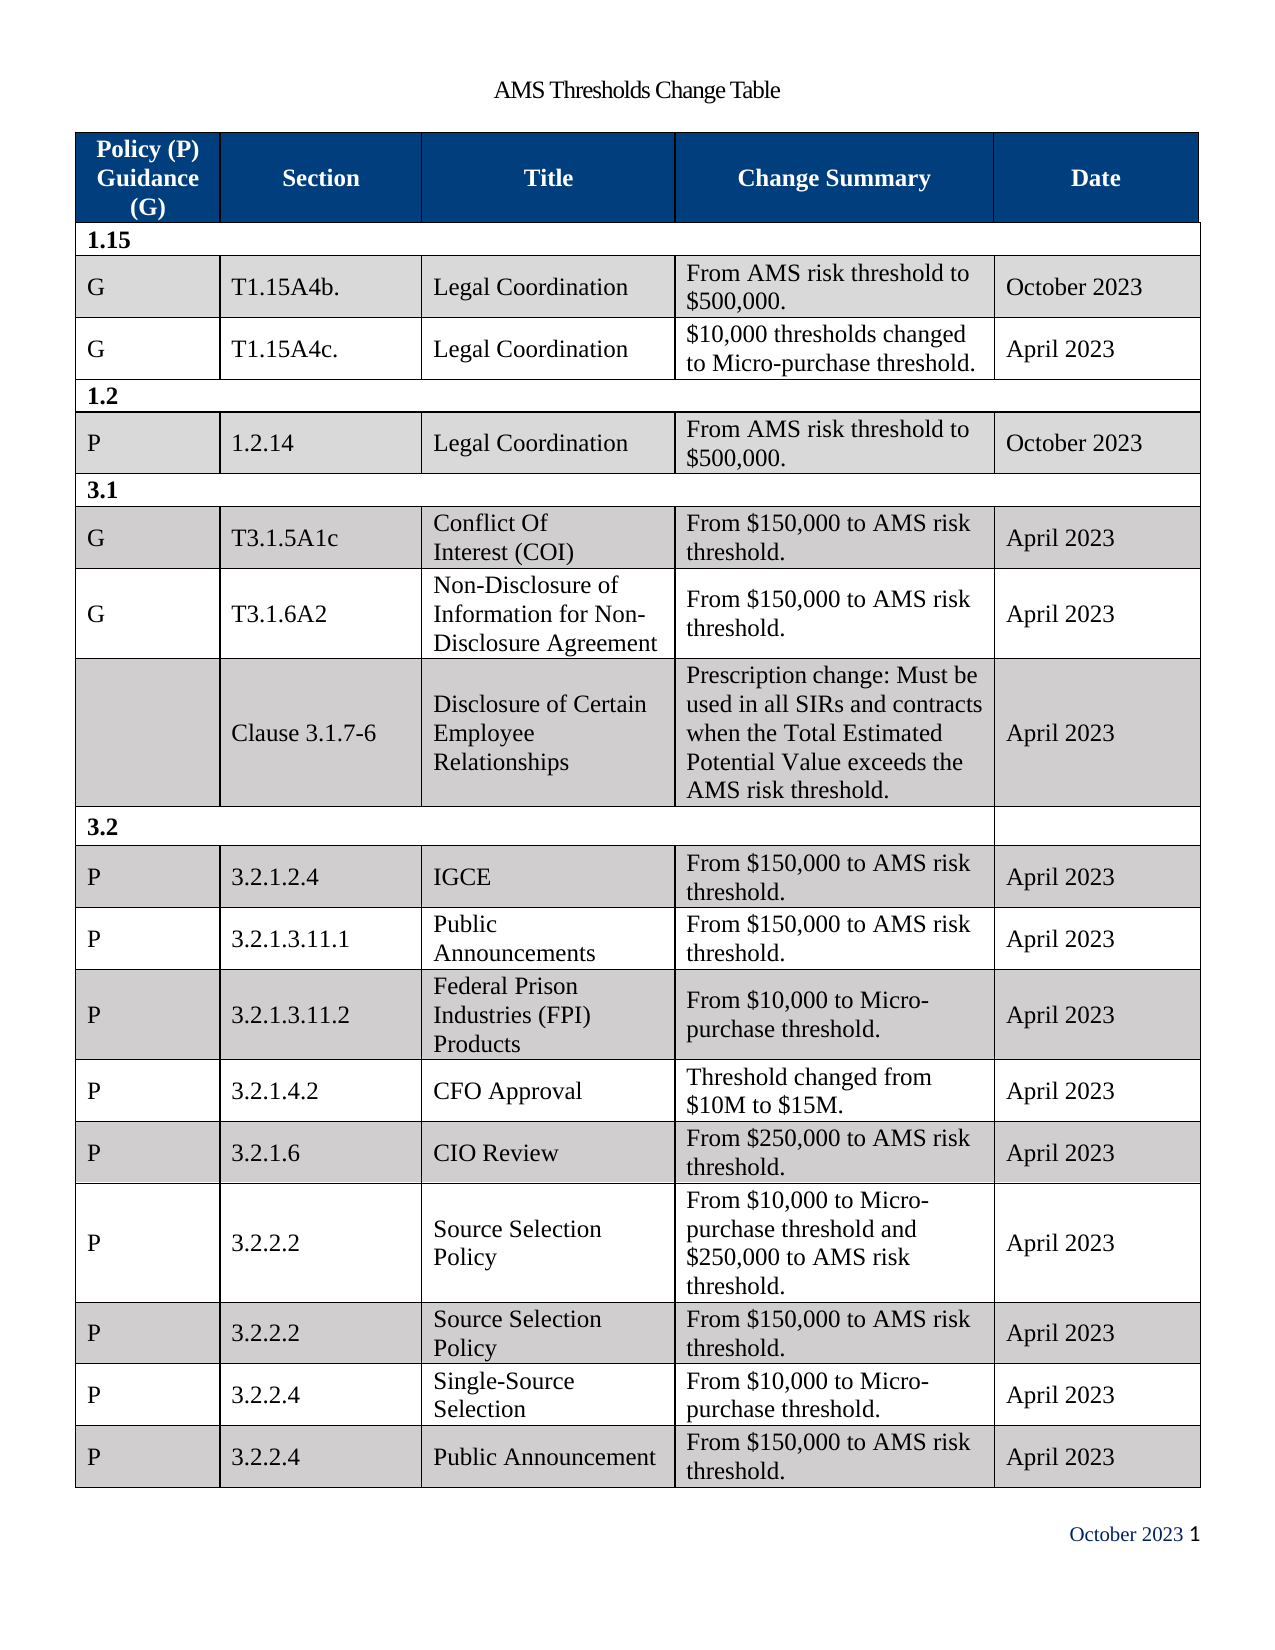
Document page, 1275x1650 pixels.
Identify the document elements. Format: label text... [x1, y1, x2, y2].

table_cell 3.1 [76, 474, 1200, 506]
table_cell [995, 807, 1200, 845]
table_cell April 2023 [995, 659, 1200, 806]
table_cell April 2023 [995, 318, 1200, 378]
table_cell Disclosure of Certain Employee Relationships [422, 659, 674, 806]
table_header Policy (P) Guidance (G) [76, 133, 219, 222]
table_cell April 2023 [995, 970, 1200, 1059]
table_header Section [221, 133, 421, 222]
table_cell 3.2.2.4 [221, 1364, 421, 1425]
table_cell P [76, 970, 219, 1059]
table_cell Non-Disclosure of Information for Non-Disclosure Agreement [422, 569, 674, 658]
table_cell From AMS risk threshold to $500,000. [676, 413, 994, 473]
table_cell 3.2.2.2 [221, 1184, 421, 1302]
table_header Title [422, 133, 674, 222]
table_cell April 2023 [995, 1060, 1200, 1121]
table_cell 3.2.1.3.11.2 [221, 970, 421, 1059]
table_cell CFO Approval [422, 1060, 674, 1121]
table_cell 3.2.2.4 [221, 1426, 421, 1487]
table_cell April 2023 [995, 569, 1200, 658]
table_cell T1.15A4b. [221, 256, 421, 317]
table_cell April 2023 [995, 1184, 1200, 1302]
table_cell April 2023 [995, 908, 1200, 969]
table_cell T1.15A4c. [221, 318, 421, 378]
table_cell P [76, 1122, 219, 1182]
table_cell T3.1.6A2 [221, 569, 421, 658]
table_cell From $10,000 to Micro-purchase threshold and $250,000 to AMS risk threshold. [676, 1184, 994, 1302]
table_cell P [76, 1303, 219, 1363]
table_cell P [76, 908, 219, 969]
table_cell P [76, 846, 219, 907]
table_cell 1.15 [76, 223, 1200, 255]
table_cell From $150,000 to AMS risk threshold. [676, 569, 994, 658]
table_cell Prescription change: Must be used in all SIRs and contracts when the Total Estimated Potential Value exceeds the AMS risk threshold. [676, 659, 994, 806]
table_cell Conflict Of Interest (COI) [422, 507, 674, 568]
table_cell P [76, 1060, 219, 1121]
table_cell [76, 659, 219, 806]
table_header Change Summary [676, 133, 993, 222]
table_cell Public Announcements [422, 908, 674, 969]
table_cell From $150,000 to AMS risk threshold. [676, 1426, 994, 1487]
table_cell P [76, 1184, 219, 1302]
table_cell CIO Review [422, 1122, 674, 1182]
table_cell G [76, 318, 219, 378]
table_cell From $250,000 to AMS risk threshold. [676, 1122, 994, 1182]
table_cell October 2023 [995, 256, 1200, 317]
table_cell April 2023 [995, 1426, 1200, 1487]
table_cell IGCE [422, 846, 674, 907]
table_header Date [994, 133, 1198, 222]
table_cell From AMS risk threshold to $500,000. [676, 256, 994, 317]
table_cell From $150,000 to AMS risk threshold. [676, 507, 994, 568]
table_cell Federal Prison Industries (FPI) Products [422, 970, 674, 1059]
table_cell Legal Coordination [422, 256, 674, 317]
table_cell Single-Source Selection [422, 1364, 674, 1425]
table_cell From $10,000 to Micro-purchase threshold. [676, 1364, 994, 1425]
table_cell From $10,000 to Micro-purchase threshold. [676, 970, 994, 1059]
table_cell P [76, 1364, 219, 1425]
table_cell Threshold changed from $10M to $15M. [676, 1060, 994, 1121]
table_cell 3.2.2.2 [221, 1303, 421, 1363]
table_cell 3.2.1.3.11.1 [221, 908, 421, 969]
table_cell Source Selection Policy [422, 1303, 674, 1363]
table_cell From $150,000 to AMS risk threshold. [676, 846, 994, 907]
table_cell 3.2 [76, 807, 994, 845]
table_cell P [76, 1426, 219, 1487]
table_cell 1.2 [76, 380, 1200, 411]
table_cell From $150,000 to AMS risk threshold. [676, 908, 994, 969]
table_cell G [76, 569, 219, 658]
table_cell $10,000 thresholds changed to Micro-purchase threshold. [676, 318, 994, 378]
table_cell Clause 3.1.7-6 [221, 659, 421, 806]
table_cell April 2023 [995, 507, 1200, 568]
table_cell April 2023 [995, 1122, 1200, 1182]
table_cell October 2023 [995, 413, 1200, 473]
table_cell 3.2.1.4.2 [221, 1060, 421, 1121]
table_cell From $150,000 to AMS risk threshold. [676, 1303, 994, 1363]
table_cell April 2023 [995, 846, 1200, 907]
table_cell April 2023 [995, 1364, 1200, 1425]
table_cell Public Announcement [422, 1426, 674, 1487]
table_cell P [76, 413, 219, 473]
table_cell G [76, 507, 219, 568]
table_cell Legal Coordination [422, 318, 674, 378]
table_cell T3.1.5A1c [221, 507, 421, 568]
table_cell G [76, 256, 219, 317]
table_cell 1.2.14 [221, 413, 421, 473]
table_cell 3.2.1.6 [221, 1122, 421, 1182]
table_cell Source Selection Policy [422, 1184, 674, 1302]
table_cell Legal Coordination [422, 413, 674, 473]
table_cell April 2023 [995, 1303, 1200, 1363]
table_cell 3.2.1.2.4 [221, 846, 421, 907]
